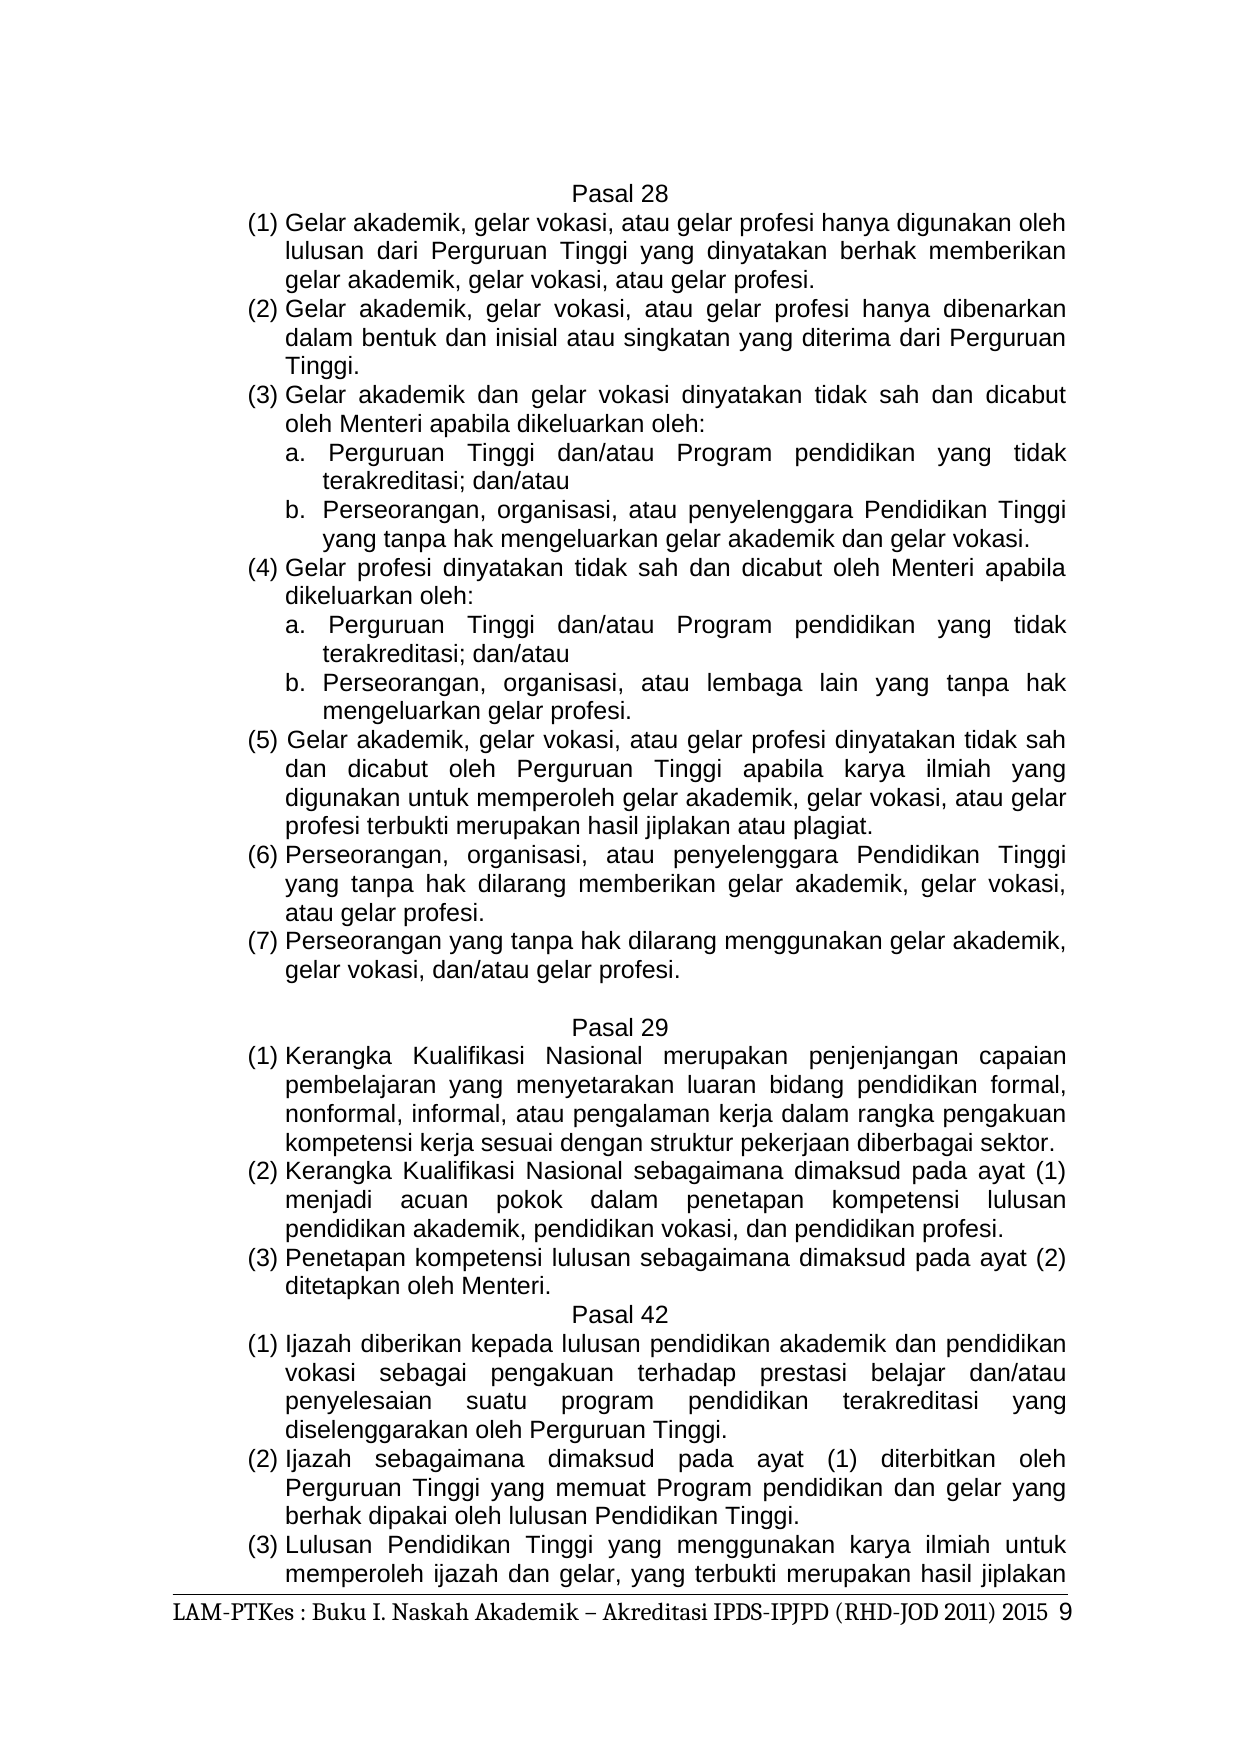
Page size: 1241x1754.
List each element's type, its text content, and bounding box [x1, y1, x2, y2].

text (1) Ijazah diberikan kepada lulusan pendidikan akademik dan pendidikan vokasi sebagai pengakuan terhadap prestasi belajar dan/atau penyelesaian suatu program pendidikan terakreditasi yang diselenggarakan oleh Perguruan Tinggi. [247, 1329, 1068, 1444]
text (6) Perseorangan, organisasi, atau penyelenggara Pendidikan Tinggi yang tanpa hak dilarang memberikan gelar akademik, gelar vokasi, atau gelar profesi. [247, 840, 1068, 926]
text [247, 1530, 1068, 1587]
text (2) Kerangka Kualifikasi Nasional sebagaimana dimaksud pada ayat (1) menjadi acuan pokok dalam penetapan kompetensi lulusan pendidikan akademik, pendidikan vokasi, dan pendidikan profesi. [247, 1156, 1068, 1242]
text a. Perguruan Tinggi dan/atau Program pendidikan yang tidak terakreditasi; dan/atau [285, 437, 1068, 495]
text (1) Kerangka Kualifikasi Nasional merupakan penjenjangan capaian pembelajaran yang menyetarakan luaran bidang pendidikan formal, nonformal, informal, atau pengalaman kerja dalam rangka pengakuan kompetensi kerja sesuai dengan struktur pekerjaan diberbagai sektor. [247, 1041, 1068, 1156]
text b. Perseorangan, organisasi, atau penyelenggara Pendidikan Tinggi yang tanpa hak mengeluarkan gelar akademik dan gelar vokasi. [285, 495, 1068, 552]
text (5) Gelar akademik, gelar vokasi, atau gelar profesi dinyatakan tidak sah dan dicabut oleh Perguruan Tinggi apabila karya ilmiah yang digunakan untuk memperoleh gelar akademik, gelar vokasi, atau gelar profesi terbukti merupakan hasil jiplakan atau plagiat. [247, 725, 1068, 840]
text Pasal 28 [172, 179, 1068, 207]
text a. Perguruan Tinggi dan/atau Program pendidikan yang tidak terakreditasi; dan/atau [285, 610, 1068, 667]
text (2) Gelar akademik, gelar vokasi, atau gelar profesi hanya dibenarkan dalam bentuk dan inisial atau singkatan yang diterima dari Perguruan Tinggi. [247, 294, 1068, 380]
text (3) Penetapan kompetensi lulusan sebagaimana dimaksud pada ayat (2) ditetapkan oleh Menteri. [247, 1242, 1068, 1300]
text (2) Ijazah sebagaimana dimaksud pada ayat (1) diterbitkan oleh Perguruan Tinggi yang memuat Program pendidikan dan gelar yang berhak dipakai oleh lulusan Pendidikan Tinggi. [247, 1444, 1068, 1530]
text (7) Perseorangan yang tanpa hak dilarang menggunakan gelar akademik, gelar vokasi, dan/atau gelar profesi. [247, 926, 1068, 984]
text (3) Gelar akademik dan gelar vokasi dinyatakan tidak sah dan dicabut oleh Menteri apabila dikeluarkan oleh: [247, 380, 1068, 437]
text (1) Gelar akademik, gelar vokasi, atau gelar profesi hanya digunakan oleh lulusan dari Perguruan Tinggi yang dinyatakan berhak memberikan gelar akademik, gelar vokasi, atau gelar profesi. [247, 207, 1068, 294]
text (4) Gelar profesi dinyatakan tidak sah dan dicabut oleh Menteri apabila dikeluarkan oleh: [247, 552, 1068, 610]
text Pasal 29 [172, 1012, 1068, 1041]
text Pasal 42 [172, 1300, 1068, 1329]
text b. Perseorangan, organisasi, atau lembaga lain yang tanpa hak mengeluarkan gelar profesi. [285, 667, 1068, 725]
